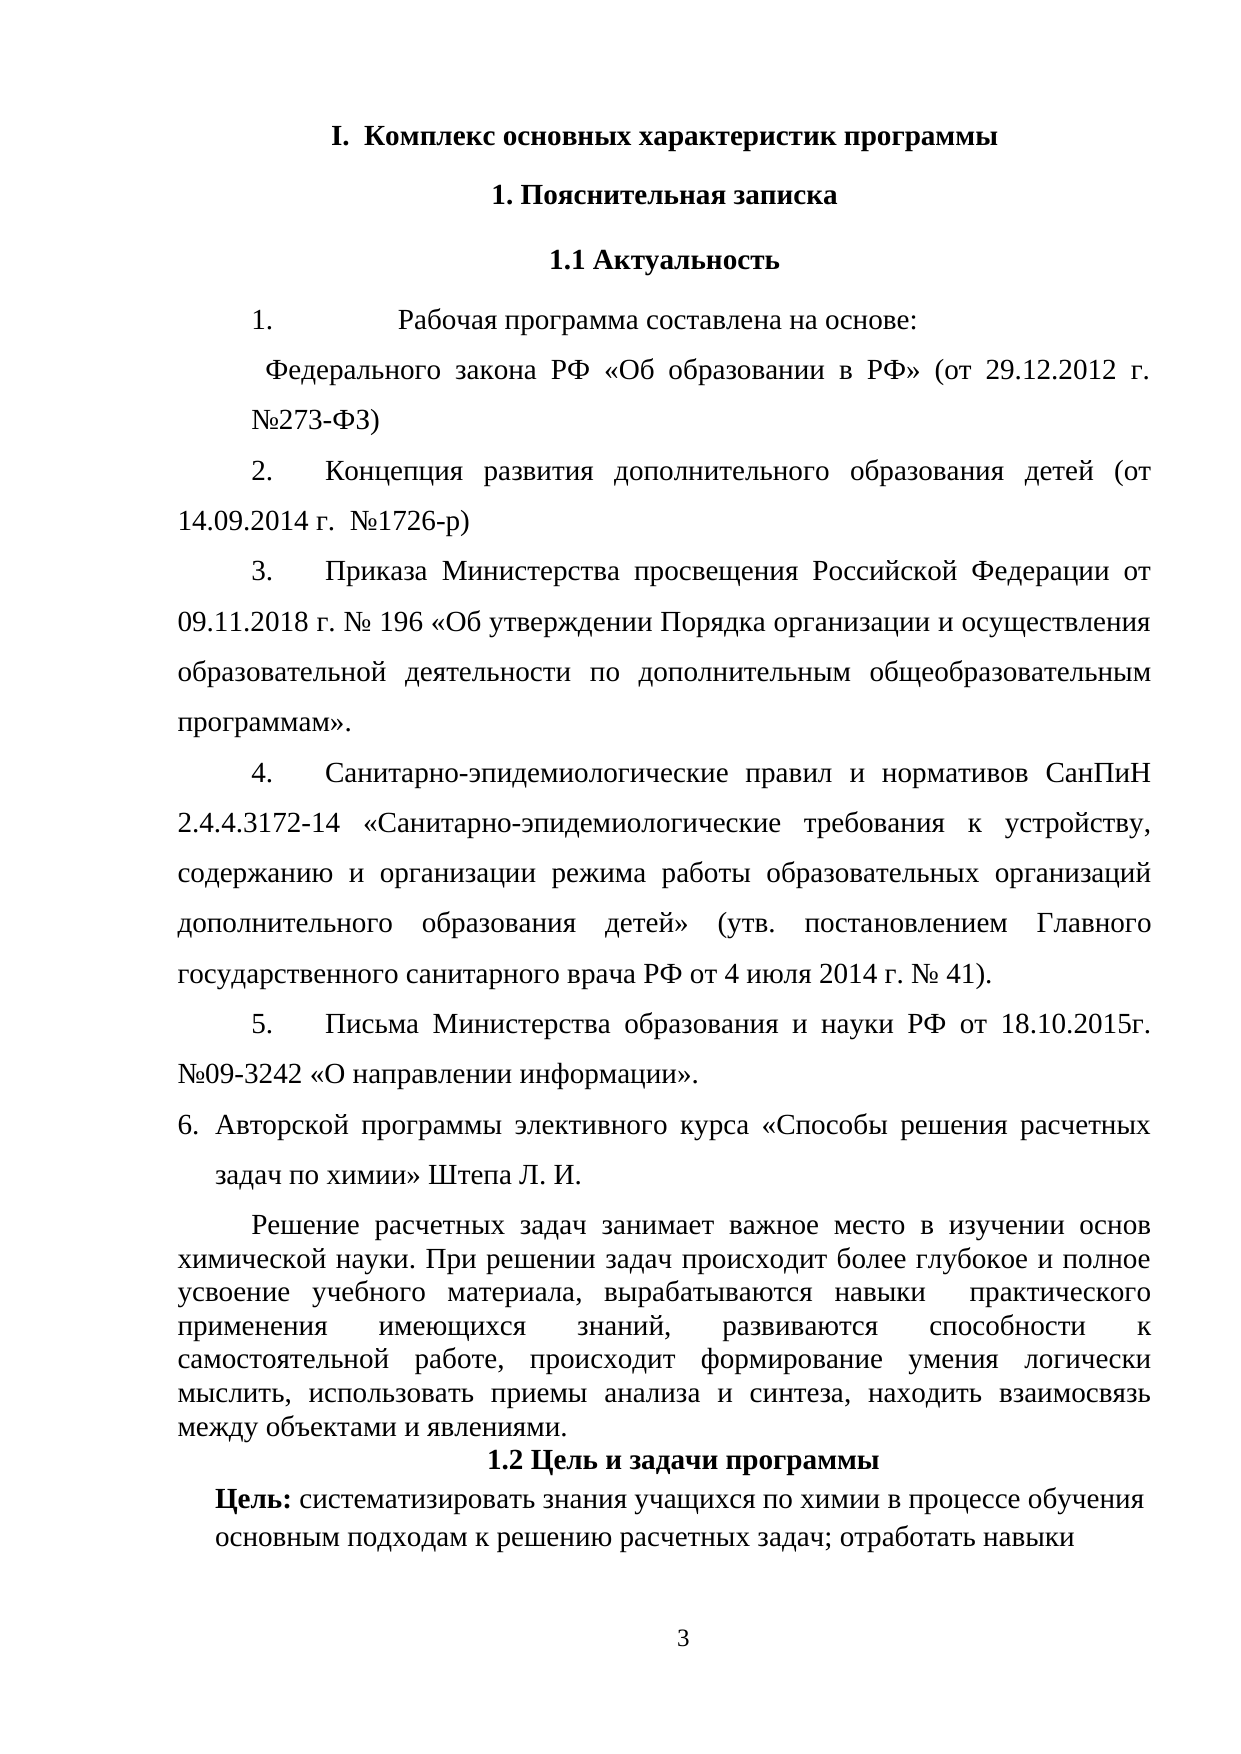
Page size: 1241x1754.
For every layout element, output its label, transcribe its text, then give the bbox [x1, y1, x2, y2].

list Авторской программы элективного курса «Способы решения расчетных задач по химии» Штепа Л. И. [177, 1107, 1152, 1191]
text Решение расчетных задач занимает важное место в изучении основ химической науки. При решении задач происходит более глубокое и полное усвоение учебного материала, вырабатываются навыки практического применения имеющихся знаний, развиваются способности к самостоятельной работе, происходит формирование умения логически мыслить, использовать приемы анализа и синтеза, находить взаимосвязь между объектами и явлениями. [177, 1207, 1152, 1442]
list Концепция развития дополнительного образования детей (от 14.09.2014 г. №1726-р) [177, 453, 1152, 537]
text 1.1 Актуальность [177, 242, 1152, 276]
list Приказа Министерства просвещения Российской Федерации от 09.11.2018 г. № 196 «Об утверждении Порядка организации и осуществления образовательной деятельности по дополнительным общеобразовательным программам». [177, 553, 1152, 738]
list 1.2 Цель и задачи программы [215, 1442, 1152, 1476]
text 1. Пояснительная записка [177, 177, 1152, 211]
list Рабочая программа составлена на основе: [177, 302, 1152, 335]
text Федерального закона РФ «Об образовании в РФ» (от 29.12.2012 г. №273-ФЗ) [251, 352, 1152, 436]
list Санитарно-эпидемиологические правил и нормативов СанПиН 2.4.4.3172-14 «Санитарно-эпидемиологические требования к устройству, содержанию и организации режима работы образовательных организаций дополнительного образования детей» (утв. постановлением Главного государственного санитарного врача РФ от 4 июля 2014 г. № 41). [177, 755, 1152, 989]
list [215, 1481, 1152, 1553]
text I. Комплекс основных характеристик программы [177, 118, 1152, 152]
list Письма Министерства образования и науки РФ от 18.10.2015г. №09-3242 «О направлении информации». [177, 1006, 1152, 1090]
